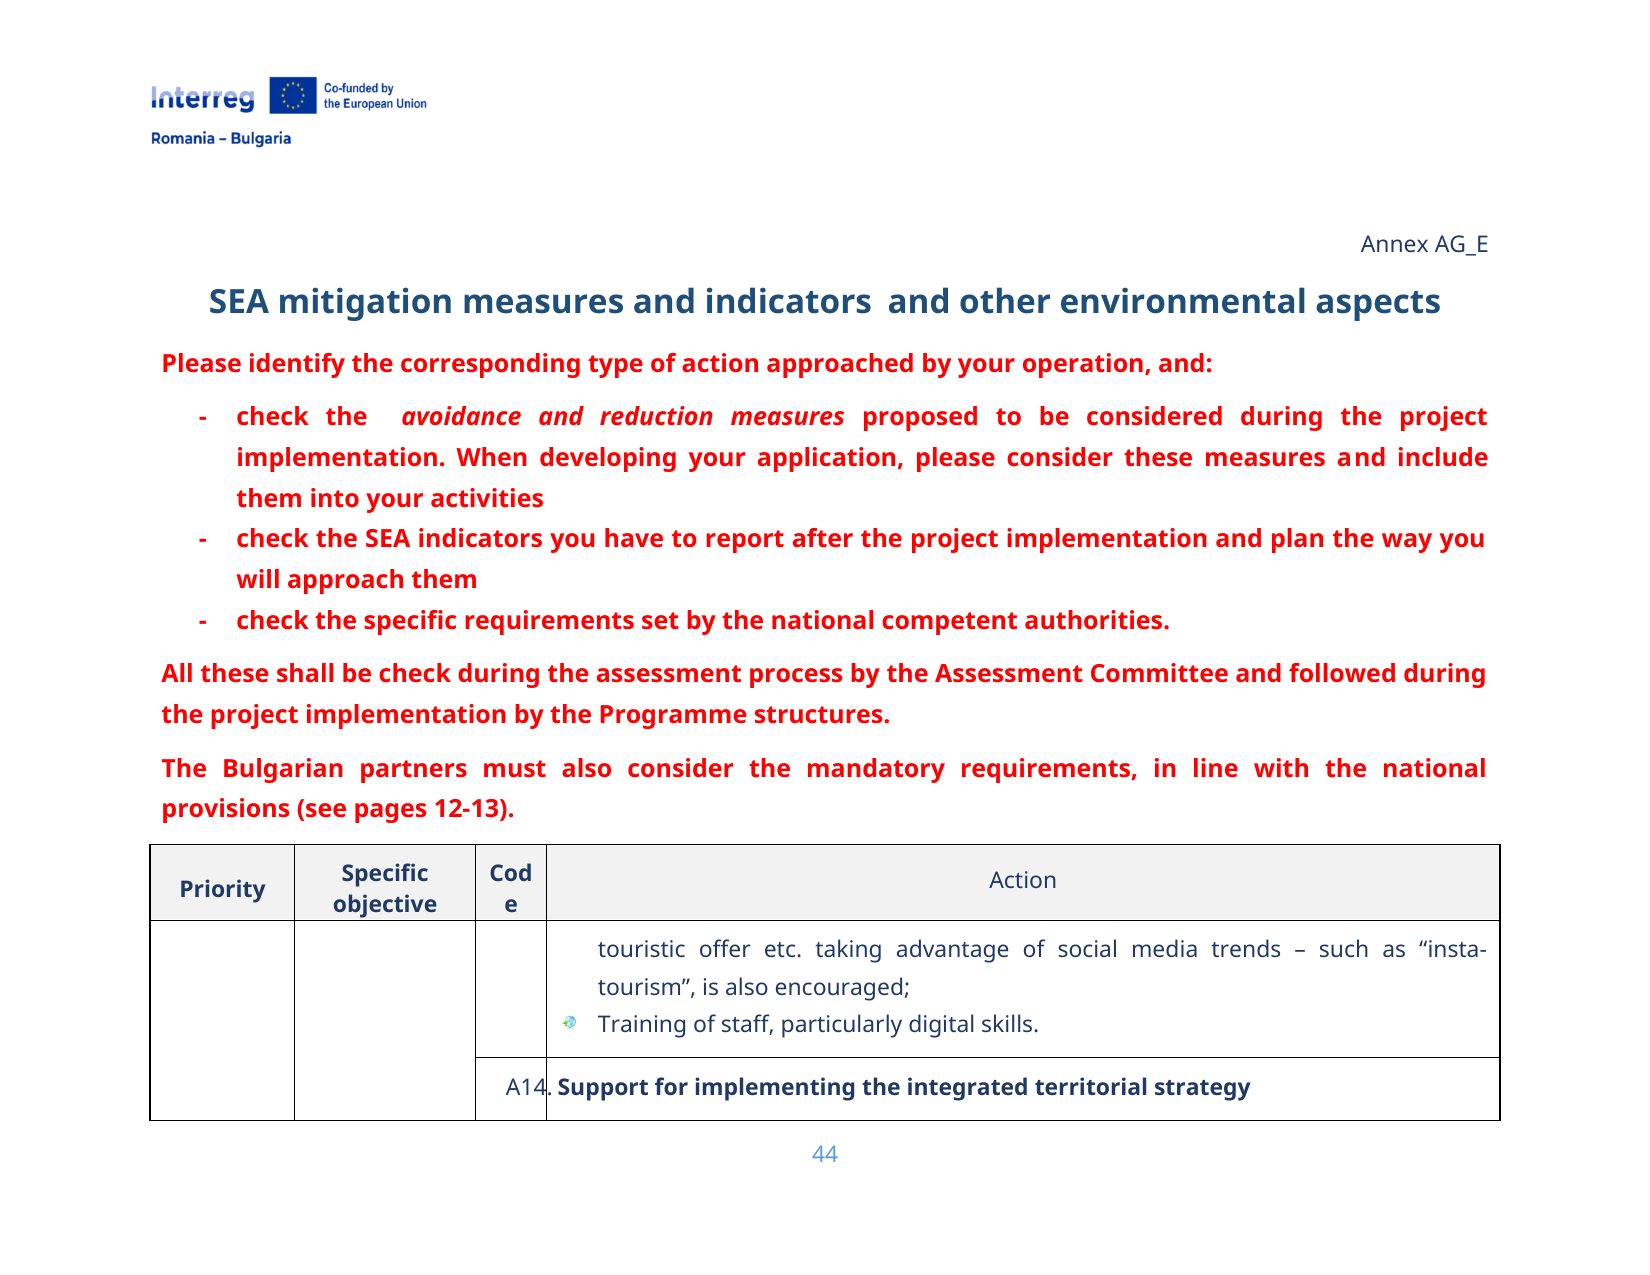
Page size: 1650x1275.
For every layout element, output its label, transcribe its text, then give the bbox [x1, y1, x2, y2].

table_cell [476, 1058, 546, 1119]
table_cell Action [547, 845, 1499, 919]
table_cell [476, 921, 546, 1057]
table_cell Priority [151, 845, 294, 919]
table_cell Code [476, 845, 546, 919]
table_cell Specific objective [295, 845, 475, 919]
table_cell Support for implementing the integrated territorial strategy Developing the stakeholders ‘capacity to implement the integrated territorial strategy; Support for implementing and monitoring the integrated territorial strategy [547, 1058, 1499, 1119]
picture [150, 75, 428, 154]
picture [561, 1015, 576, 1033]
table_header Annex AG_E SEA mitigation measures and indicators and other environmental aspects Please identify the corresponding type of action approached by your operation, and: check the avoidance and reduction measures proposed to be considered during the project implementation. When developing your application, please consider these measures and include them into your activities check the SEA indicators you have to report after the project implementation and plan the way you will approach them check the specific requirements set by the national competent authorities. All these shall be check during the assessment process by the Assessment Committee and followed during the project implementation by the Programme structures. The Bulgarian partners must also consider the mandatory requirements, in line with the national provisions (see pages 12-13). [150, 216, 1500, 843]
table_cell Supporting tourism activities, connected sectors and industries Investments in economic competitiveness of local businesses including, but not limited to: construction/ modernisation of productive facilities; supply of relevant equipment; adoption of digital technologies etc; Set-up of natural sites for economic use: trails / paths, waste disposal, security, signalling, camp sites, other open-air attractions etc; Supporting sites with tourist potential: construction, modernization/restauration of castles, fortresses, churches, monasteries, palaces, archaeological sites, private/public museums, libraries, art collections/galleries, exhibitions places, wineries, agro-farms (e.g.; lavender farms/fields; roses farms/fields, traditional oil factories, sheepfolds), adventure parks, open air attractions etc; Creating common historical, natural and cultural heritage products and services, expanding and improving services, targeting new markets and creating jobs in the cross-border area, including by setting up on-site and on-line shops, especially for traditional / local products (local food, bread, wine, cheese, rose, lavender, honey etc.), including the related tourist infrastructure, access and links to the tourist sites; Support for local and regional actors to valorise potentially valuable touristic objectives /sites / experiences, including by creating sustainable tourism trails, or developing quality labels for excellence in services, promoting and marketing the touristic offer etc. taking advantage of social media trends – such as “insta-tourism”, is also encouraged; Training of staff, particularly digital skills. [547, 921, 1499, 1057]
